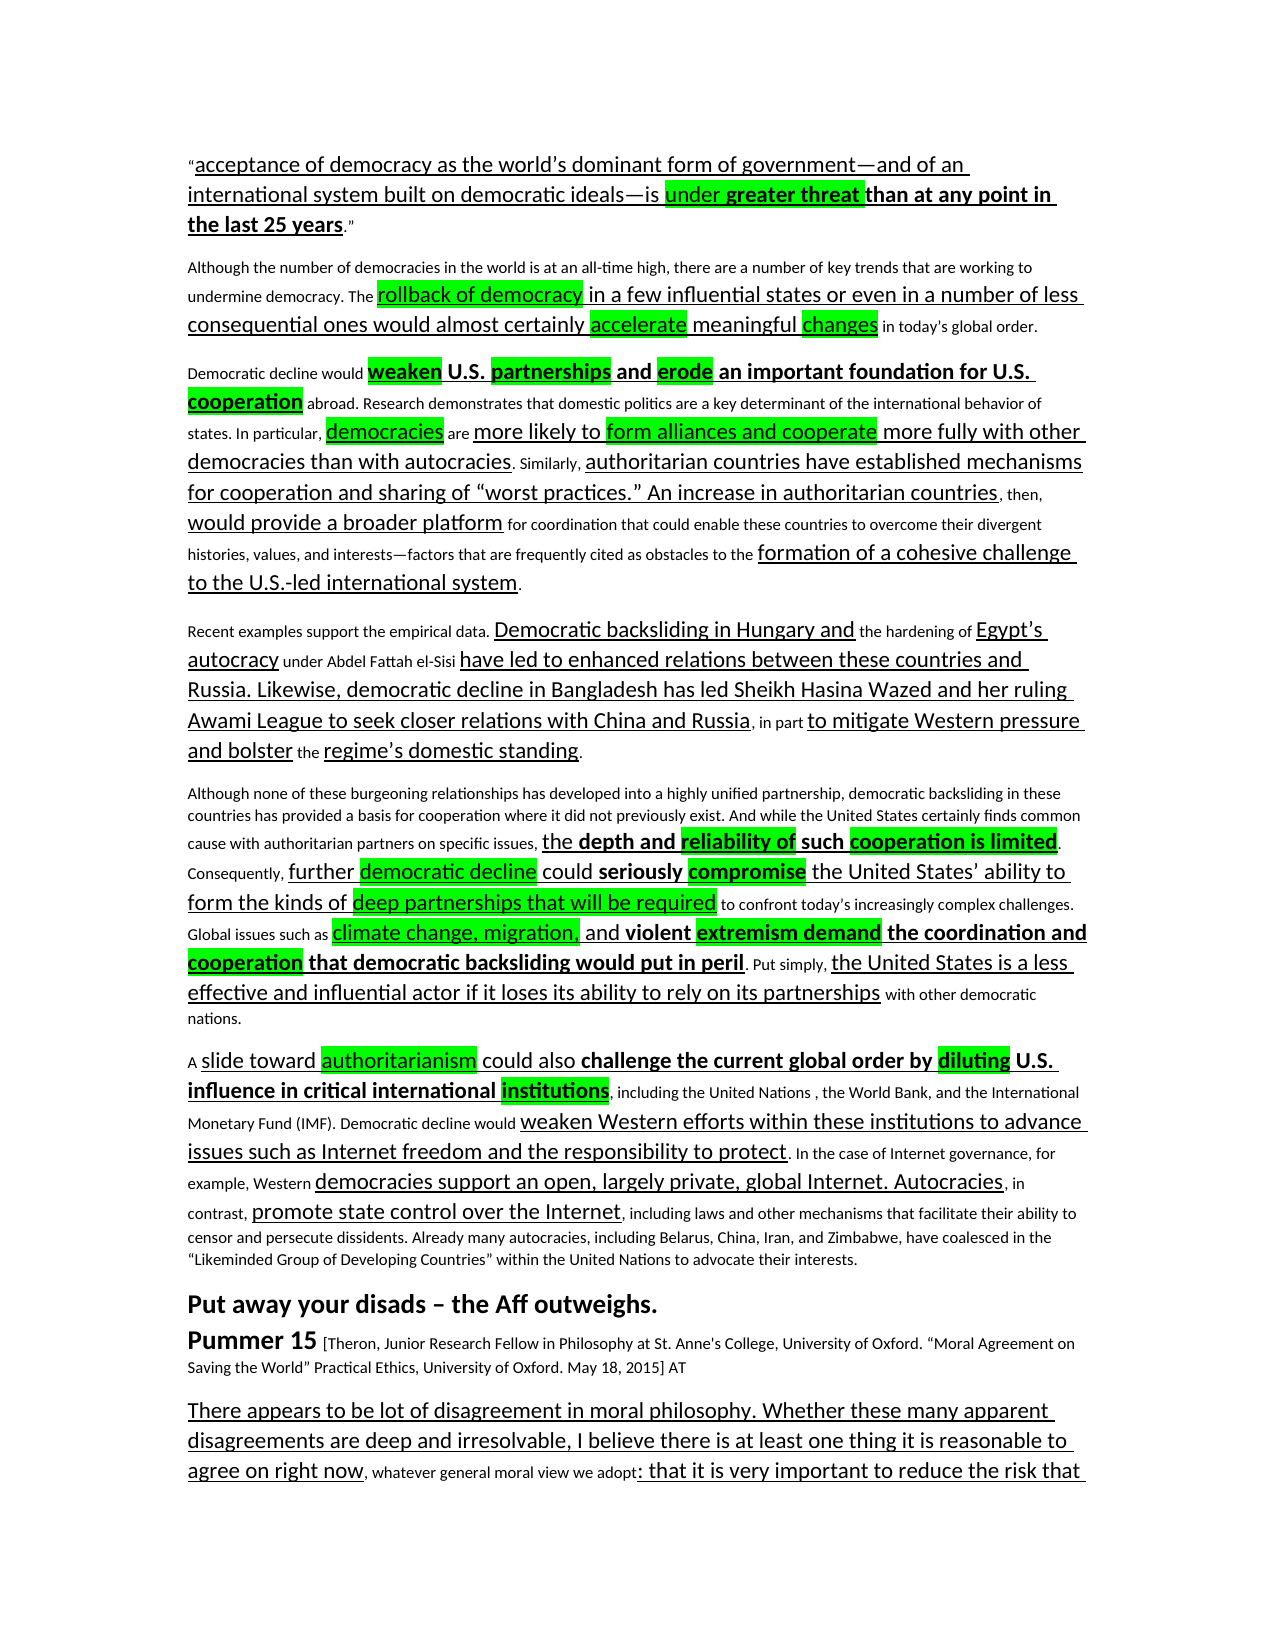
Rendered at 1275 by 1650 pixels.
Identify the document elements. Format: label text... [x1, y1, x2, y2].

text Although the number of democracies in the world is at an all-time high, there are a number of key trends that are working to undermine democracy. The rollback of democracy in a few influential states or even in a number of less consequential ones would almost certainly accelerate meaningful changes in today’s global order. [187, 257, 1087, 338]
text Democratic decline would weaken U.S. partnerships and erode an important foundation for U.S. cooperation abroad. Research demonstrates that domestic politics are a key determinant of the international behavior of states. In particular, democracies are more likely to form alliances and cooperate more fully with other democracies than with autocracies. Similarly, authoritarian countries have established mechanisms for cooperation and sharing of “worst practices.” An increase in authoritarian countries, then, would provide a broader platform for coordination that could enable these countries to overcome their divergent histories, values, and interests—factors that are frequently cited as obstacles to the formation of a cohesive challenge to the U.S.-led international system. [187, 357, 1087, 596]
text A slide toward authoritarianism could also challenge the current global order by diluting U.S. influence in critical international institutions, including the United Nations , the World Bank, and the International Monetary Fund (IMF). Democratic decline would weaken Western efforts within these institutions to advance issues such as Internet freedom and the responsibility to protect. In the case of Internet governance, for example, Western democracies support an open, largely private, global Internet. Autocracies, in contrast, promote state control over the Internet, including laws and other mechanisms that facilitate their ability to censor and persecute dissidents. Already many autocracies, including Belarus, China, Iran, and Zimbabwe, have coalesced in the “Likeminded Group of Developing Countries” within the United Nations to advocate their interests. [187, 1046, 1087, 1269]
text Recent examples support the empirical data. Democratic backsliding in Hungary and the hardening of Egypt’s autocracy under Abdel Fattah el-Sisi have led to enhanced relations between these countries and Russia. Likewise, democratic decline in Bangladesh has led Sheikh Hasina Wazed and her ruling Awami League to seek closer relations with China and Russia, in part to mitigate Western pressure and bolster the regime’s domestic standing. [187, 615, 1087, 764]
subtitle Put away your disads – the Aff outweighs. [187, 1287, 1087, 1321]
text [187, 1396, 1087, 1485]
text Pummer 15 [Theron, Junior Research Fellow in Philosophy at St. Anne's College, University of Oxford. “Moral Agreement on Saving the World” Practical Ethics, University of Oxford. May 18, 2015] AT [187, 1323, 1087, 1378]
text Although none of these burgeoning relationships has developed into a highly unified partnership, democratic backsliding in these countries has provided a basis for cooperation where it did not previously exist. And while the United States certainly finds common cause with authoritarian partners on specific issues, the depth and reliability of such cooperation is limited. Consequently, further democratic decline could seriously compromise the United States’ ability to form the kinds of deep partnerships that will be required to confront today’s increasingly complex challenges. Global issues such as climate change, migration, and violent extremism demand the coordination and cooperation that democratic backsliding would put in peril. Put simply, the United States is a less effective and influential actor if it loses its ability to rely on its partnerships with other democratic nations. [187, 783, 1087, 1028]
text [187, 150, 1087, 238]
